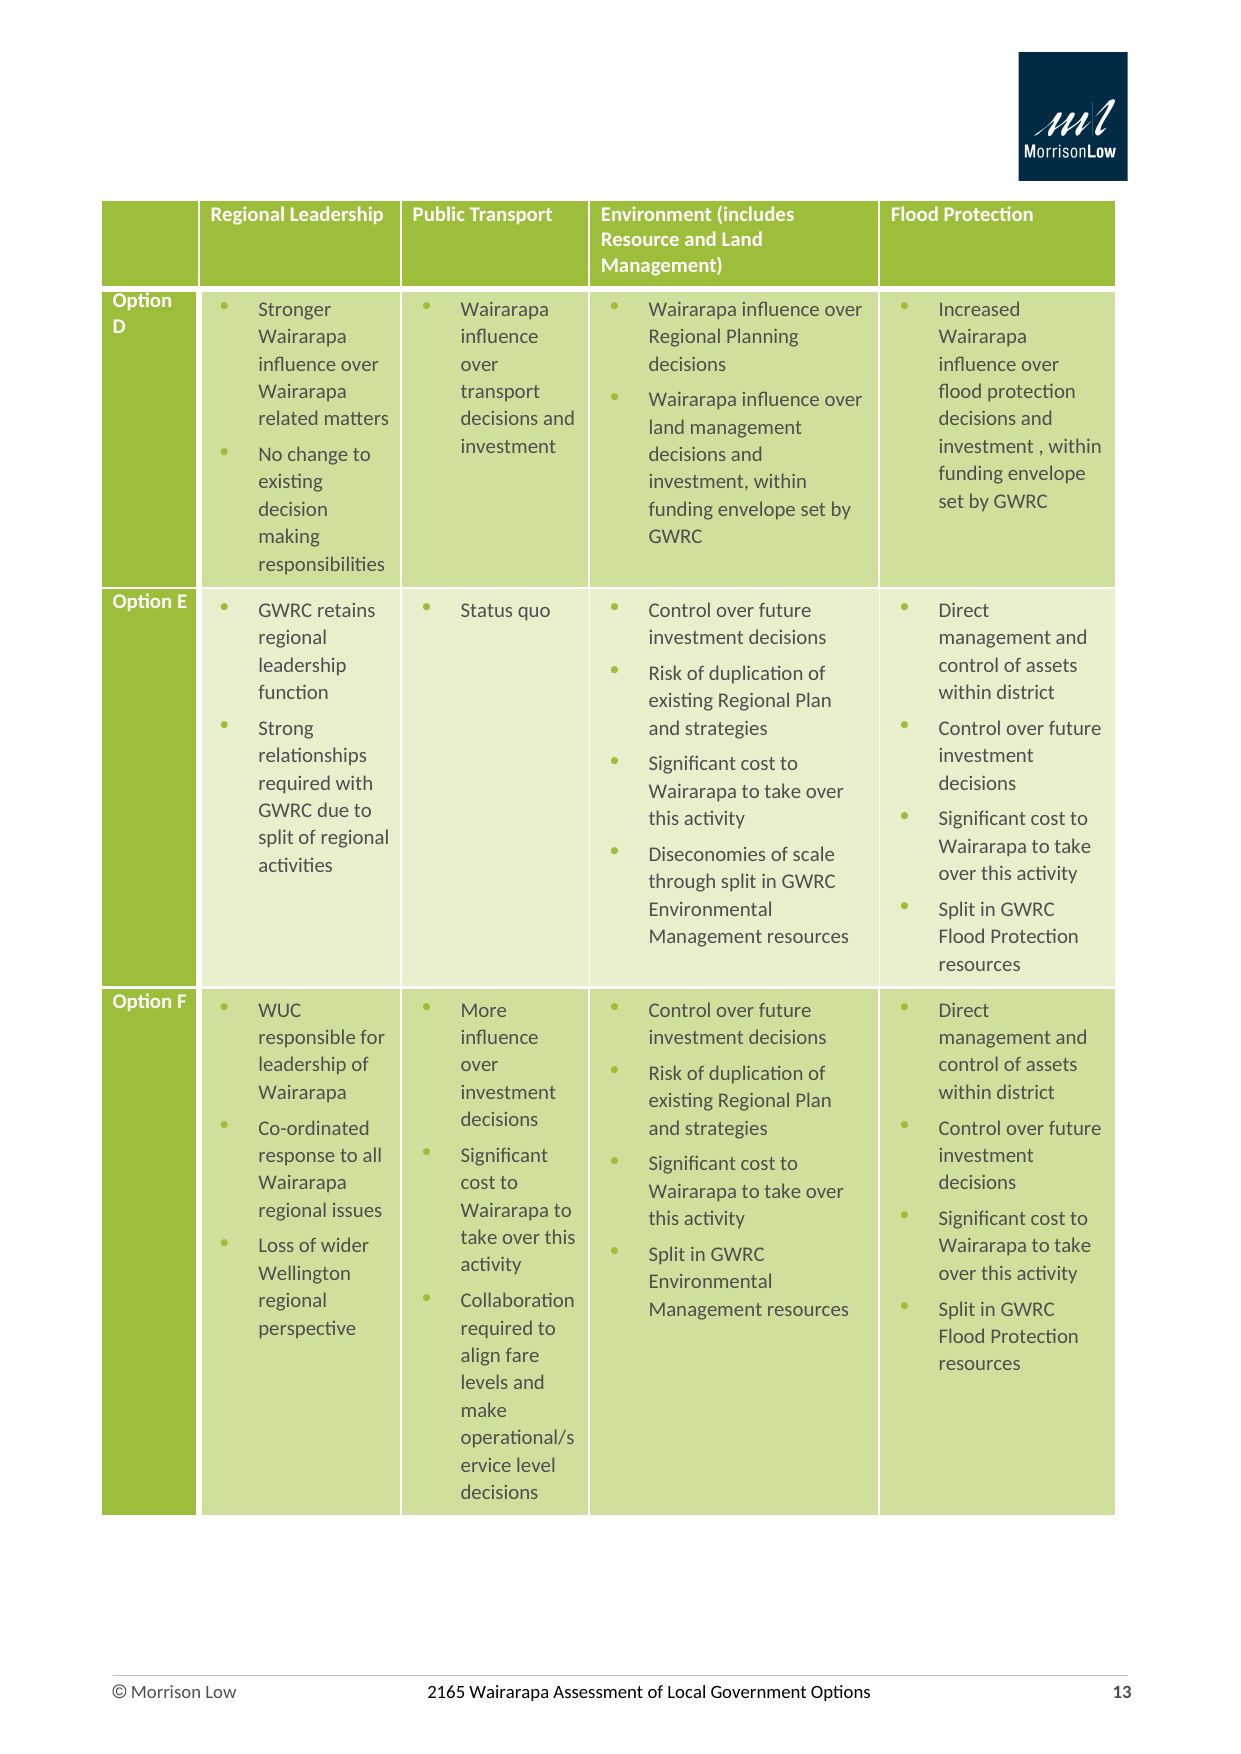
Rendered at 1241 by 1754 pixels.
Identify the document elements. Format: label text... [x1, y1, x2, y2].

table_cell Stronger Wairarapa influence over Wairarapa related matters No change to existing decision making responsibilities [202, 292, 400, 587]
table_header Environment (includes Resource and Land Management) [590, 201, 878, 286]
table_cell Increased Wairarapa influence over flood protection decisions and investment , within funding envelope set by GWRC [880, 292, 1115, 587]
table_header Public Transport [402, 201, 588, 286]
table_header Regional Leadership [200, 201, 400, 286]
table_header Flood Protection [880, 201, 1115, 286]
table_cell More influence over investment decisions Significant cost to Wairarapa to take over this activity Collaboration required to align fare levels and make operational/service level decisions [402, 989, 588, 1515]
table_cell Status quo [402, 589, 589, 986]
table_cell Control over future investment decisions Risk of duplication of existing Regional Plan and strategies Significant cost to Wairarapa to take over this activity Diseconomies of scale through split in GWRC Environmental Management resources [590, 589, 879, 986]
table_cell Wairarapa influence over transport decisions and investment [402, 292, 588, 587]
table_cell WUC responsible for leadership of Wairarapa Co-ordinated response to all Wairarapa regional issues Loss of wider Wellington regional perspective [202, 989, 400, 1515]
table_cell Direct management and control of assets within district Control over future investment decisions Significant cost to Wairarapa to take over this activity Split in GWRC Flood Protection resources [880, 989, 1115, 1515]
table_cell Wairarapa influence over Regional Planning decisions Wairarapa influence over land management decisions and investment, within funding envelope set by GWRC [590, 292, 878, 587]
table_cell Option F [102, 989, 196, 1515]
table_cell Control over future investment decisions Risk of duplication of existing Regional Plan and strategies Significant cost to Wairarapa to take over this activity Split in GWRC Environmental Management resources [590, 989, 878, 1515]
table_cell Option D [102, 292, 196, 587]
picture [1018, 52, 1128, 181]
table_cell GWRC retains regional leadership function Strong relationships required with GWRC due to split of regional activities [202, 589, 400, 986]
table_header [102, 201, 198, 286]
table_cell Direct management and control of assets within district Control over future investment decisions Significant cost to Wairarapa to take over this activity Split in GWRC Flood Protection resources [880, 589, 1115, 986]
table_cell Option E [102, 589, 196, 986]
